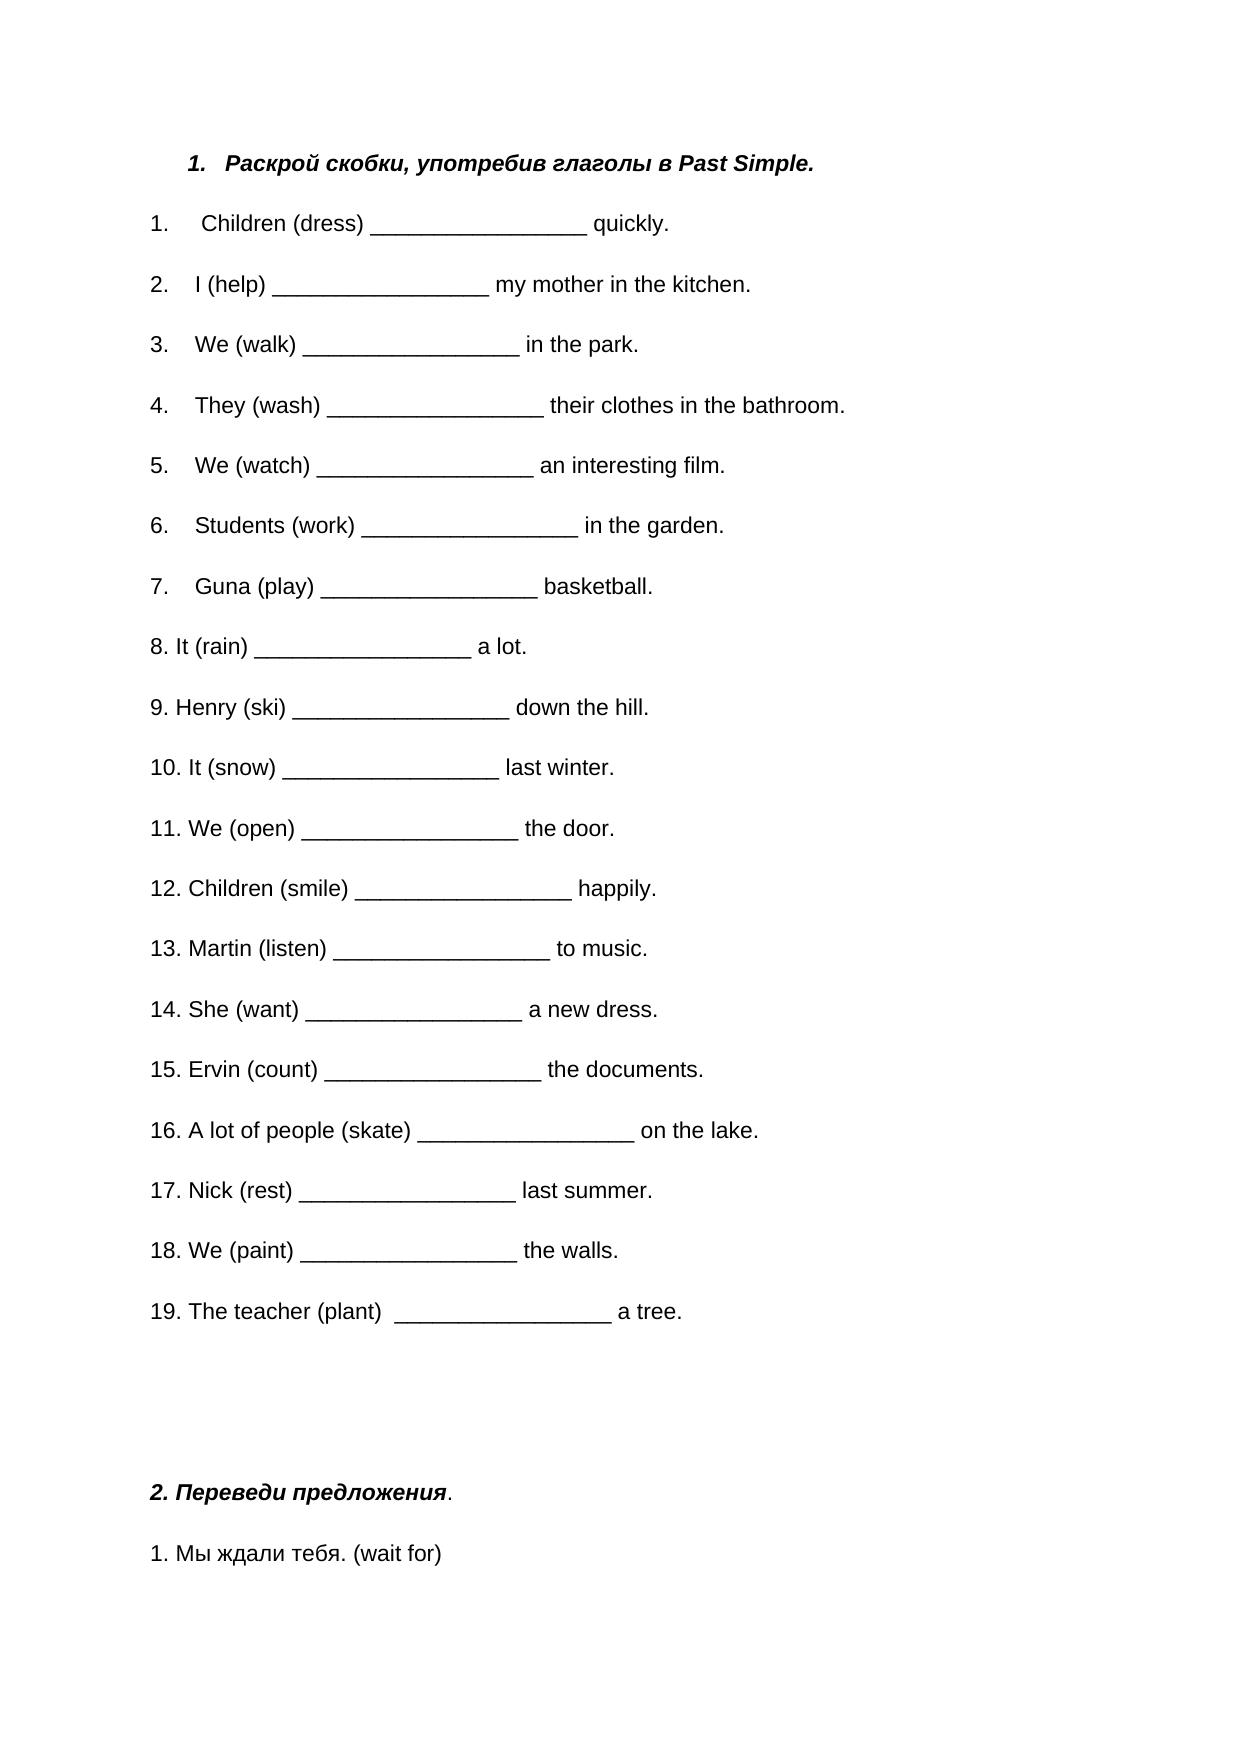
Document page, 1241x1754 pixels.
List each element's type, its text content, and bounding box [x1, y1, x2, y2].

text 1. Children (dress) _________________ quickly. 2. I (help) _________________ my mother in the kitchen. 3. We (walk) _________________ in the park. 4. They (wash) _________________ their clothes in the bathroom. 5. We (watch) _________________ an interesting film. 6. Students (work) _________________ in the garden. 7. Guna (play) _________________ basketball. 8. It (rain) _________________ a lot. [150, 210, 1090, 660]
text 12. Children (smile) _________________ happily. [150, 845, 1090, 901]
text 14. She (want) _________________ a new dress. [150, 966, 1090, 1022]
text 9. Henry (ski) _________________ down the hill. 10. It (snow) _________________ last winter. [150, 694, 1090, 781]
text 15. Ervin (count) _________________ the documents. 16. A lot of people (skate) _________________ on the lake. 17. Nick (rest) _________________ last summer. 18. We (paint) _________________ the walls. [150, 1026, 1090, 1264]
list Раскрой скобки, употребив глаголы в Past Simple. [187, 150, 1090, 207]
text 11. We (open) _________________ the door. [150, 784, 1090, 841]
text 2. Переведи предложения. 1. Мы ждали тебя. (wait for) [150, 1479, 1090, 1566]
text 13. Martin (listen) _________________ to music. [150, 905, 1090, 962]
text 19. The teacher (plant) _________________ a tree. [150, 1268, 1090, 1415]
